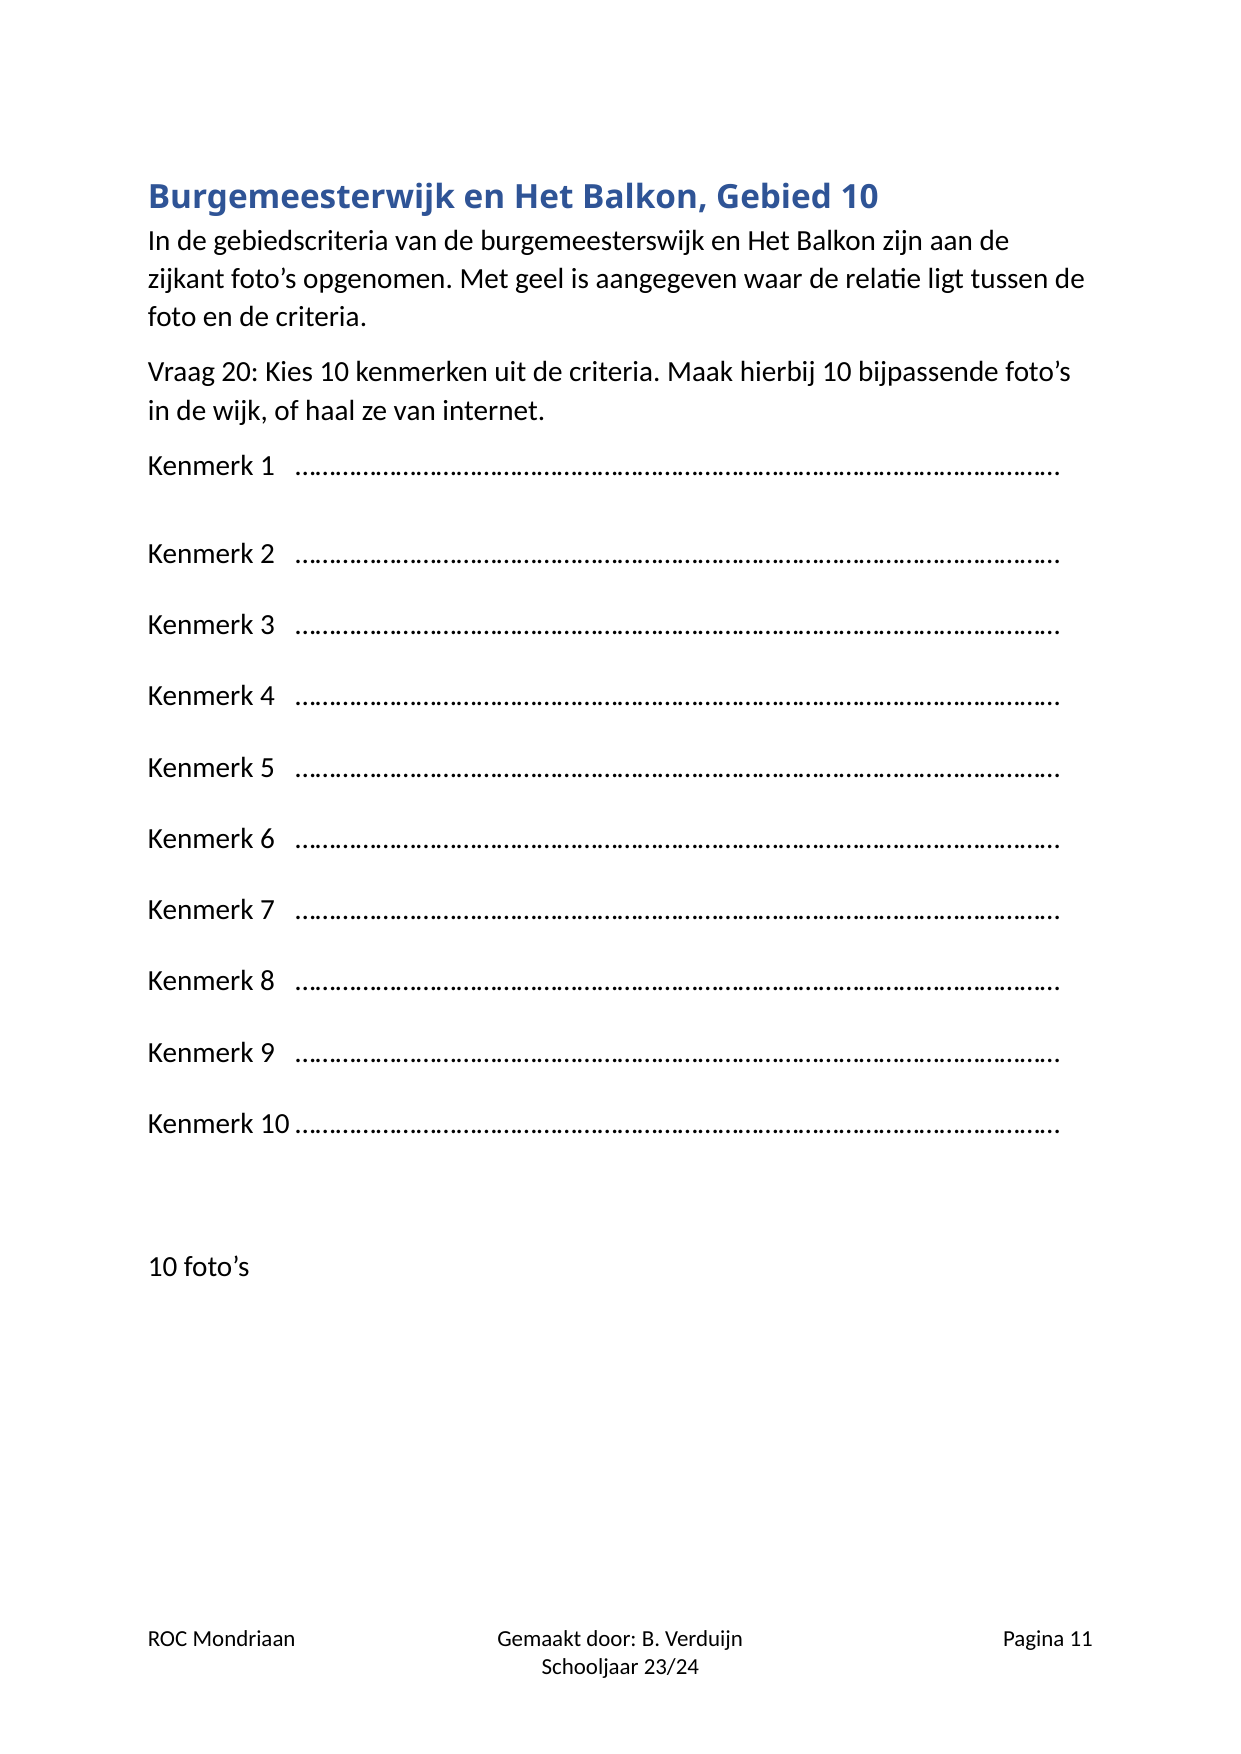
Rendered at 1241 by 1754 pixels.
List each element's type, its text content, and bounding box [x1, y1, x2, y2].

text Kenmerk 2 …………………………………………………………………………………………………… Kenmerk 3 …………………………………………………………………………………………………… Kenmerk 4 …………………………………………………………………………………………………… Kenmerk 5 …………………………………………………………………………………………………… Kenmerk 6 …………………………………………………………………………………………………… Kenmerk 7 …………………………………………………………………………………………………… Kenmerk 8 …………………………………………………………………………………………………… Kenmerk 9 …………………………………………………………………………………………………… Kenmerk 10 …………………………………………………………………………………………………… [148, 535, 1093, 1141]
text In de gebiedscriteria van de burgemeesterswijk en Het Balkon zijn aan de zijkant foto’s opgenomen. Met geel is aangegeven waar de relatie ligt tussen de foto en de criteria. [148, 222, 1093, 334]
text Vraag 20: Kies 10 kenmerken uit de criteria. Maak hierbij 10 bijpassende foto’s in de wijk, of haal ze van internet. [148, 353, 1093, 428]
text 10 foto’s [148, 1248, 1093, 1284]
subtitle Burgemeesterwijk en Het Balkon, Gebied 10 [148, 173, 1093, 218]
text Kenmerk 1 …………………………………………………………………………………………………… [148, 447, 1093, 483]
